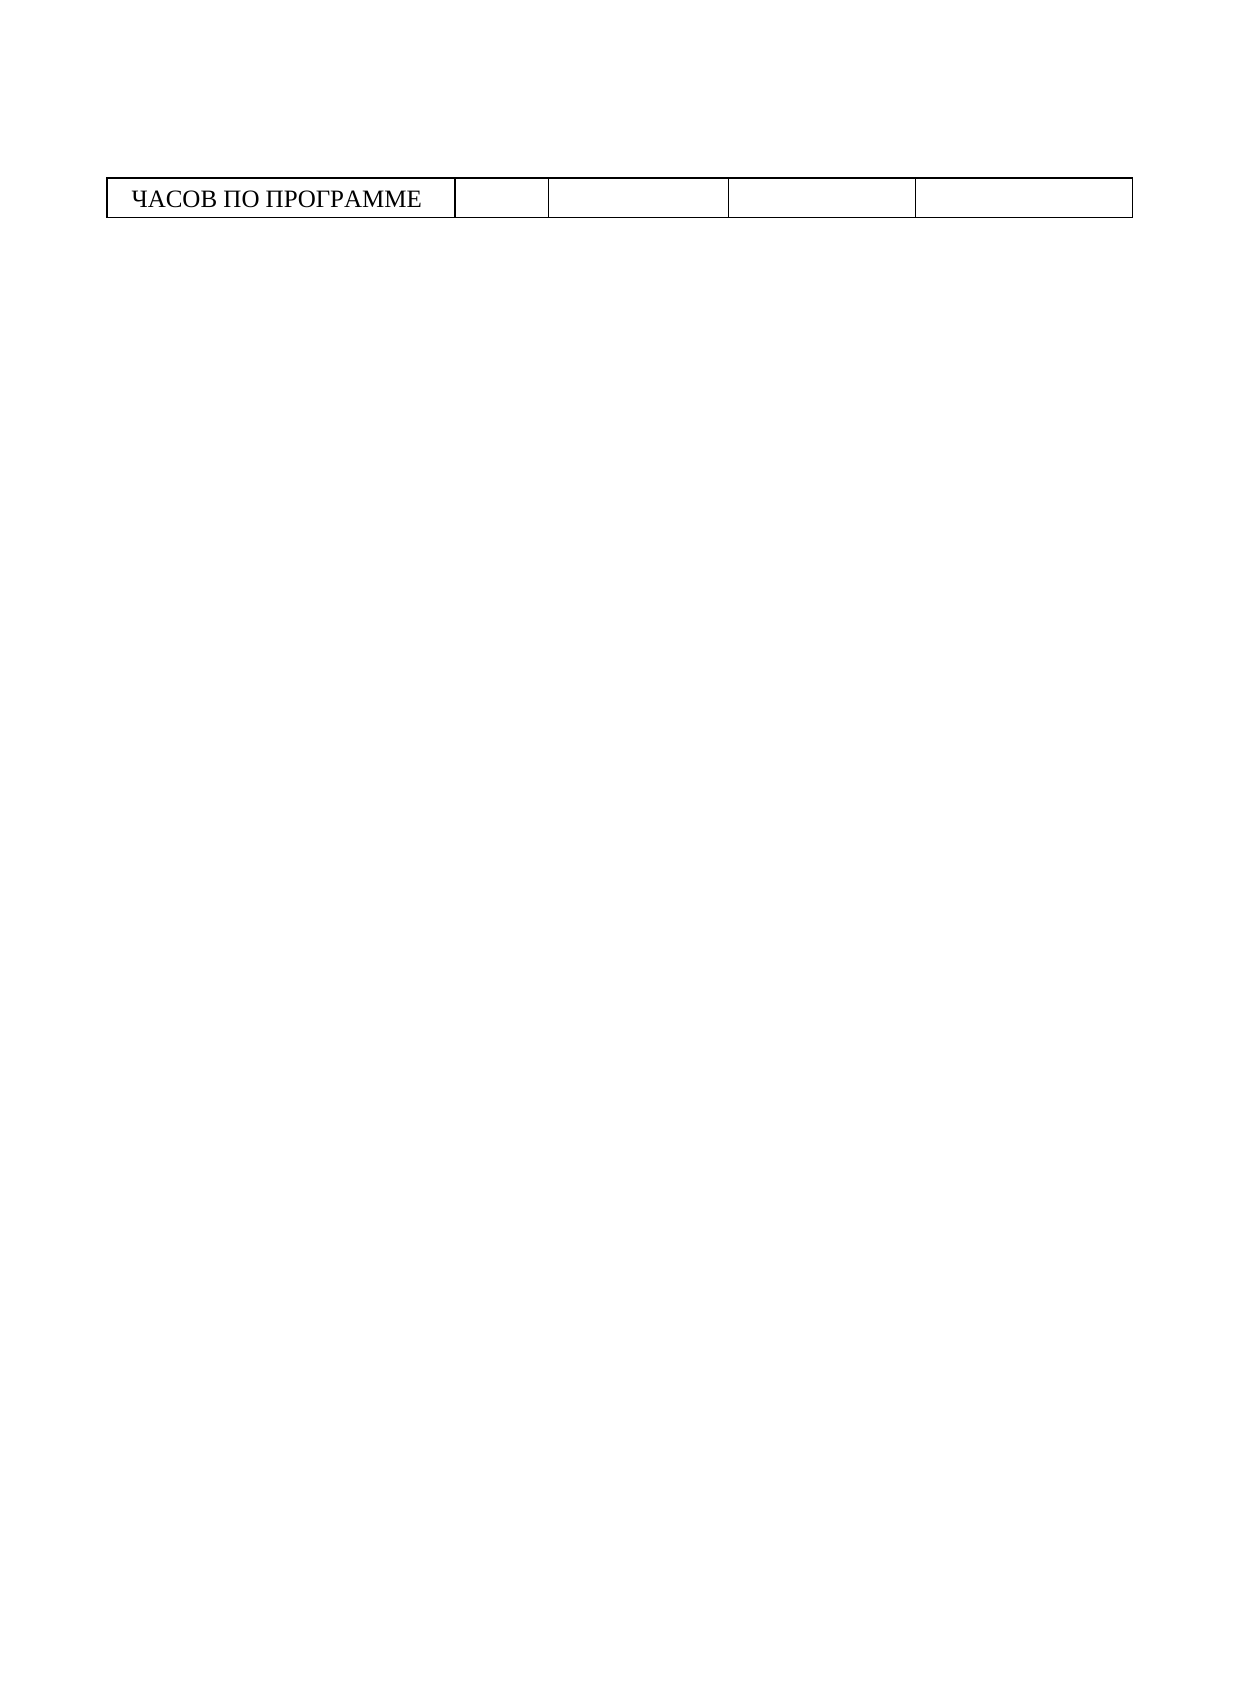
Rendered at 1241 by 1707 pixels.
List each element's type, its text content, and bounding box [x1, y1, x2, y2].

table_cell 10 [549, 179, 728, 217]
table_cell 102 [456, 179, 548, 217]
table_cell [916, 179, 1132, 217]
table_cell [108, 179, 454, 217]
table_cell [729, 179, 915, 217]
